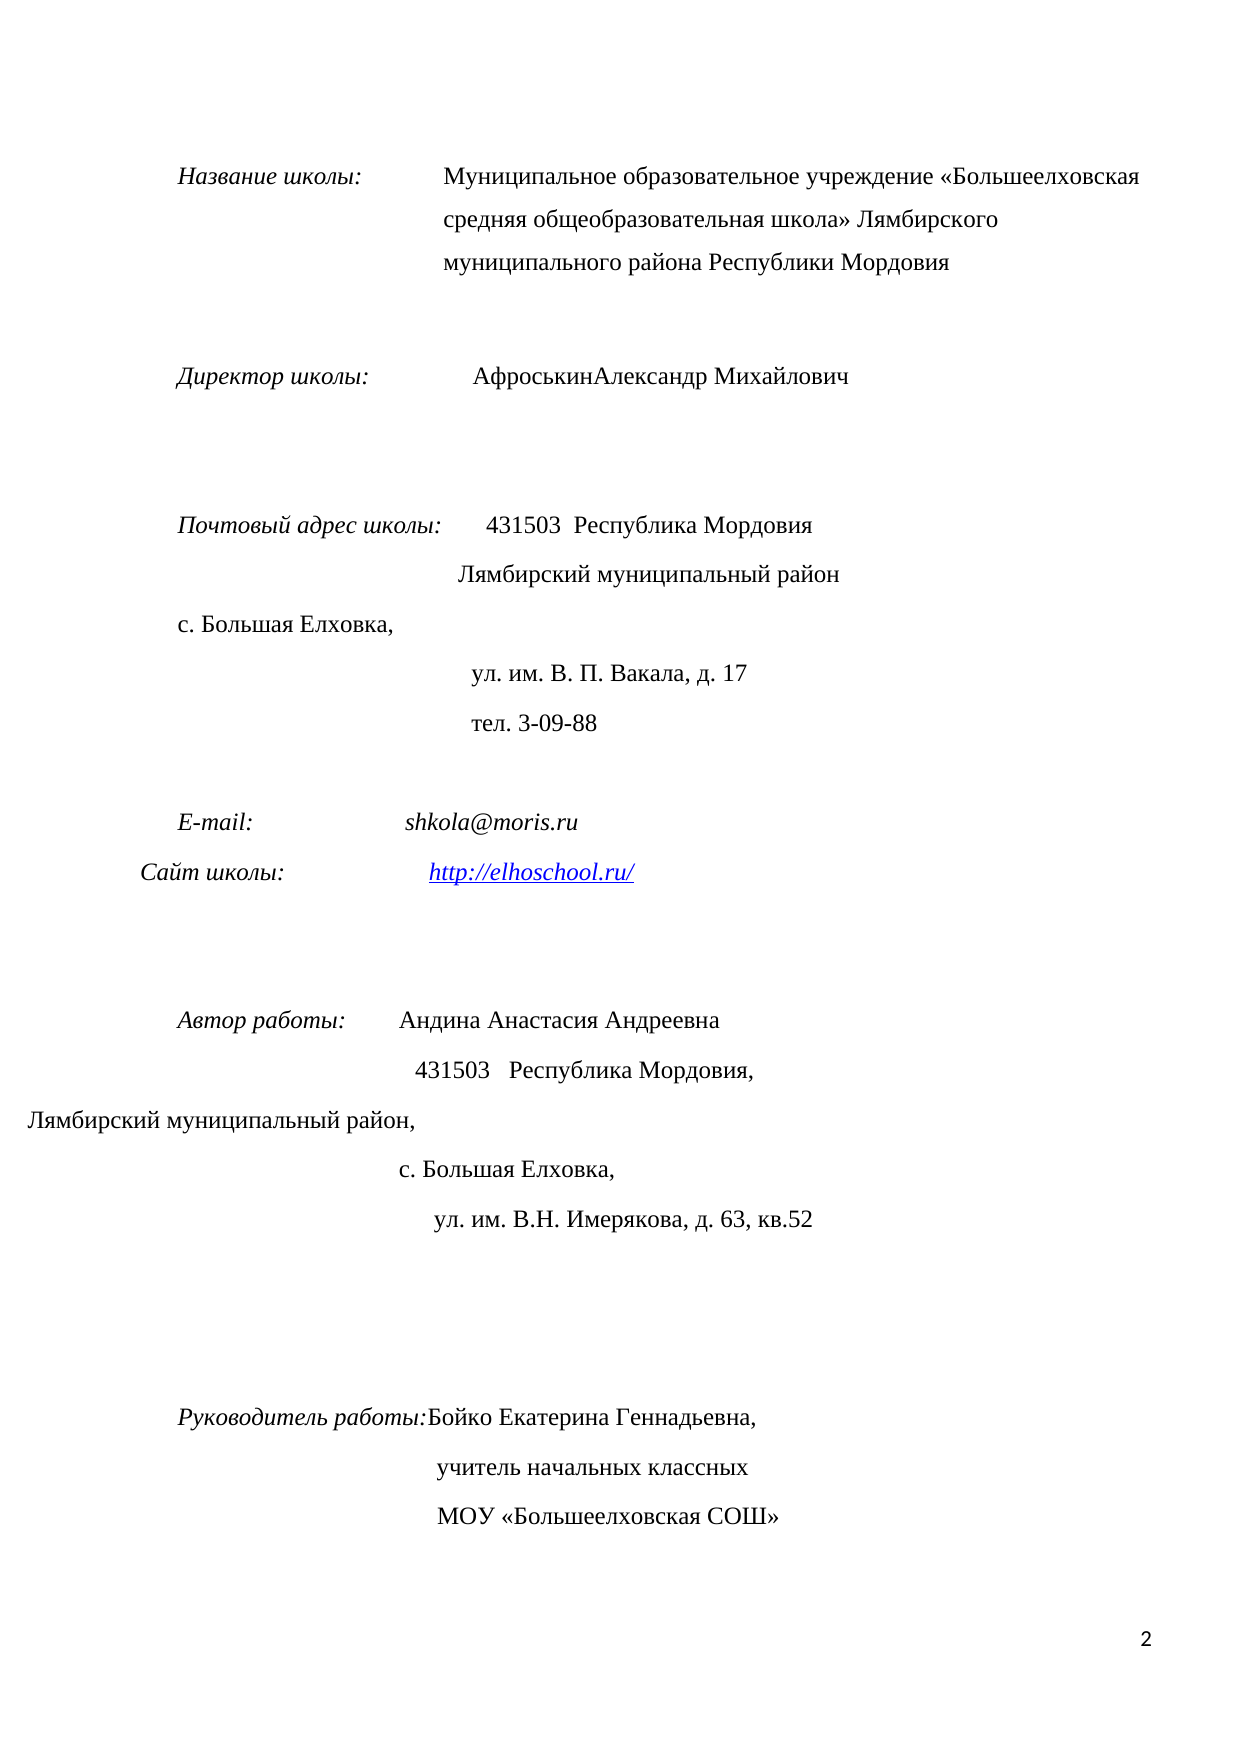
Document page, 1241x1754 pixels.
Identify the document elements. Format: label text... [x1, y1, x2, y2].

text Лямбирский муниципальный район [398, 559, 1152, 588]
text с. Большая Елховка, [177, 609, 1152, 638]
text Название школы: Муниципальное образовательное учреждение «Большеелховская средняя общеобразовательная школа» Лямбирского муниципального района Республики Мордовия [177, 161, 1152, 276]
text Директор школы: АфроськинАлександр Михайлович [177, 361, 1152, 390]
text Сайт школы: http://elhoschool.ru/ [140, 857, 1152, 886]
text с. Большая Елховка, [398, 1154, 1152, 1183]
text тел. 3-09-88 [140, 708, 1152, 737]
text Лямбирский муниципальный район, [27, 1105, 1152, 1133]
text Автор работы: Андина Анастасия Андреевна [177, 1006, 1152, 1034]
text 431503 Республика Мордовия, [177, 1055, 1152, 1084]
text учитель начальных классных [8, 1452, 1152, 1481]
text Почтовый адрес школы: 431503 Республика Мордовия [177, 510, 1152, 538]
text ул. им. В. П. Вакала, д. 17 [140, 658, 1152, 687]
text МОУ «Большеелховская СОШ» [8, 1501, 1152, 1530]
text Руководитель работы:Бойко Екатерина Геннадьевна, [177, 1402, 1152, 1431]
text ул. им. В.Н. Имерякова, д. 63, кв.52 [27, 1204, 1152, 1233]
text E-mail: shkola@moris.ru [177, 807, 1152, 836]
